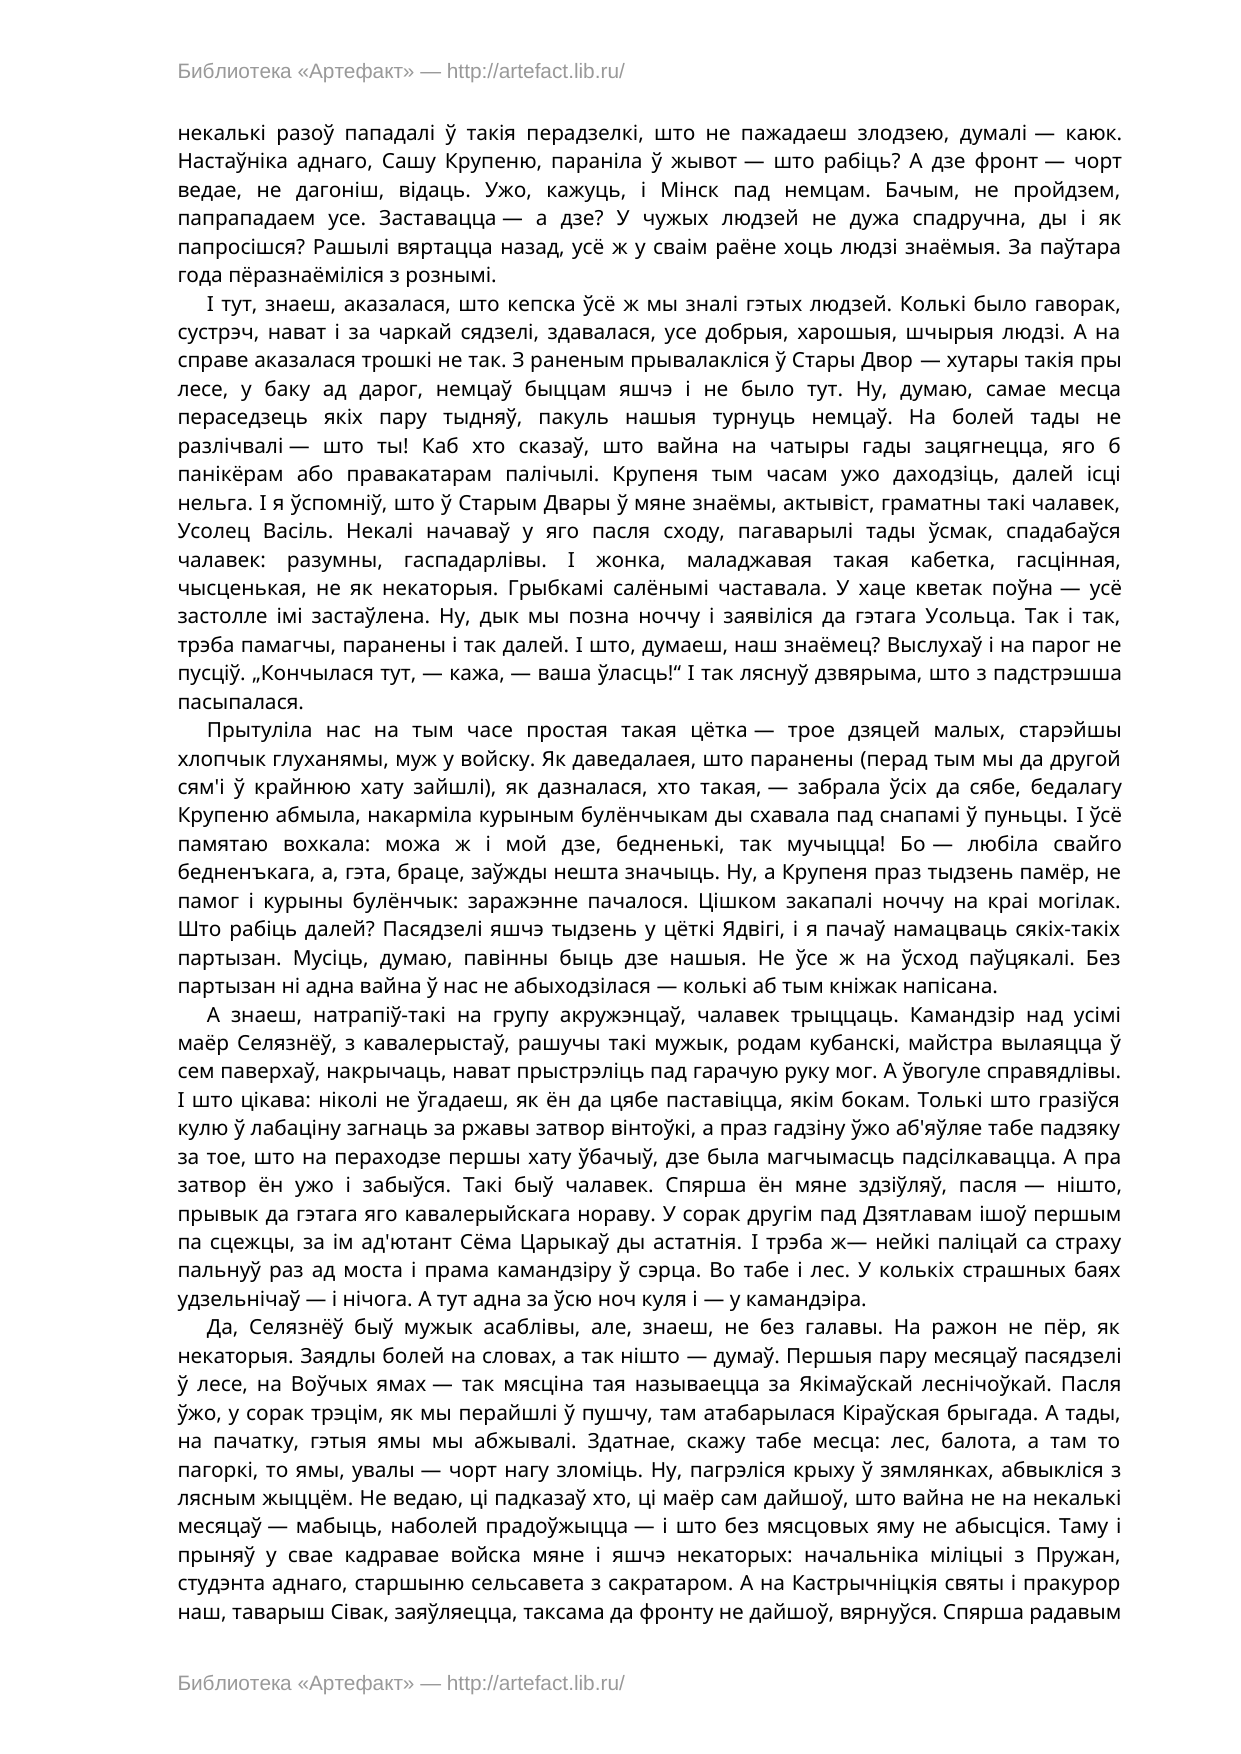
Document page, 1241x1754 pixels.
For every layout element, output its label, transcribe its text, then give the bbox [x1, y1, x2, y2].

text I тут, знаеш, аказалася, што кепска ўсё ж мы зналі гэтых людзей. Колькі было гаворак, сустрэч, нават і за чаркай сядзелі, здавалася, усе добрыя, харошыя, шчырыя людзі. А на справе аказалася трошкі не так. З раненым прывалакліся ў Стары Двор — хутары такія пры лесе, у баку ад дарог, немцаў быццам яшчэ і не было тут. Ну, думаю, самае месца пераседзець якіх пару тыдняў, пакуль нашыя турнуць немцаў. На болей тады не разлічвалі — што ты! Каб хто сказаў, што вайна на чатыры гады зацягнецца, яго б панікёрам або правакатарам палічылі. Крупеня тым часам ужо даходзіць, далей ісці нельга. I я ўспомніў, што ў Старым Двары ў мяне знаёмы, актывіст, граматны такі чалавек, Усолец Васіль. Некалі начаваў у яго пасля сходу, пагаварылі тады ўсмак, спадабаўся чалавек: разумны, гаспадарлівы. І жонка, маладжавая такая кабетка, гасцінная, чысценькая, не як некаторыя. Грыбкамі салёнымі частавала. У хаце кветак поўна — усё застолле імі застаўлена. Ну, дык мы позна ноччу і заявіліся да гэтага Усольца. Так і так, трэба памагчы, паранены і так далей. I што, думаеш, наш знаёмец? Выслухаў і на парог не пусціў. „Кончылася тут, — кажа, — ваша ўласць!“ I так ляснуў дзвярыма, што з падстрэшша пасыпалася. [177, 289, 1122, 715]
text А знаеш, натрапіў-такі на групу акружэнцаў, чалавек трыццаць. Камандзір над усімі маёр Селязнёў, з кавалерыстаў, рашучы такі мужык, родам кубанскі, майстра вылаяцца ў сем паверхаў, накрычаць, нават прыстрэліць пад гарачую руку мог. А ўвогуле справядлівы. I што цікава: ніколі не ўгадаеш, як ён да цябе паставіцца, якім бокам. Толькі што гразіўся кулю ў лабаціну загнаць за ржавы затвор вінтоўкі, а праз гадзіну ўжо аб'яўляе табе падзяку за тое, што на пераходзе першы хату ўбачыў, дзе была магчымасць падсілкавацца. А пра затвор ён ужо і забыўся. Такі быў чалавек. Спярша ён мяне здзіўляў, пасля — нішто, прывык да гэтага яго кавалерыйскага нораву. У сорак другім пад Дзятлавам ішоў першым па сцежцы, за ім ад'ютант Сёма Царыкаў ды астатнія. I трэба ж— нейкі паліцай са страху пальнуў раз ад моста і прама камандзіру ў сэрца. Во табе і лес. У колькіх страшных баях удзельнічаў — і нічога. А тут адна за ўсю ноч куля і — у камандэіра. [177, 1000, 1122, 1312]
text Прытуліла нас на тым часе простая такая цётка — трое дзяцей малых, старэйшы хлопчык глуханямы, муж у войску. Як даведалаея, што паранены (перад тым мы да другой сям'і ў крайнюю хату зайшлі), як дазналася, хто такая, — забрала ўсіх да сябе, бедалагу Крупеню абмыла, накарміла курыным булёнчыкам ды схавала пад снапамі ў пуньцы. I ўсё памятаю вохкала: можа ж і мой дзе, бедненькі, так мучыцца! Бо — любіла свайго бедненъкага, а, гэта, браце, заўжды нешта значыць. Ну, а Крупеня праз тыдзень памёр, не памог і курыны булёнчык: заражэнне пачалося. Цішком закапалі ноччу на краі могілак. Што рабіць далей? Пасядзелі яшчэ тыдзень у цёткі Ядвігі, і я пачаў намацваць сякіх-такіх партызан. Мусіць, думаю, павінны быць дзе нашыя. Не ўсе ж на ўсход паўцякалі. Без партызан ні адна вайна ў нас не абыходзілася — колькі аб тым кніжак напісана. [177, 715, 1122, 1000]
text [177, 1312, 1122, 1625]
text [177, 118, 1122, 289]
